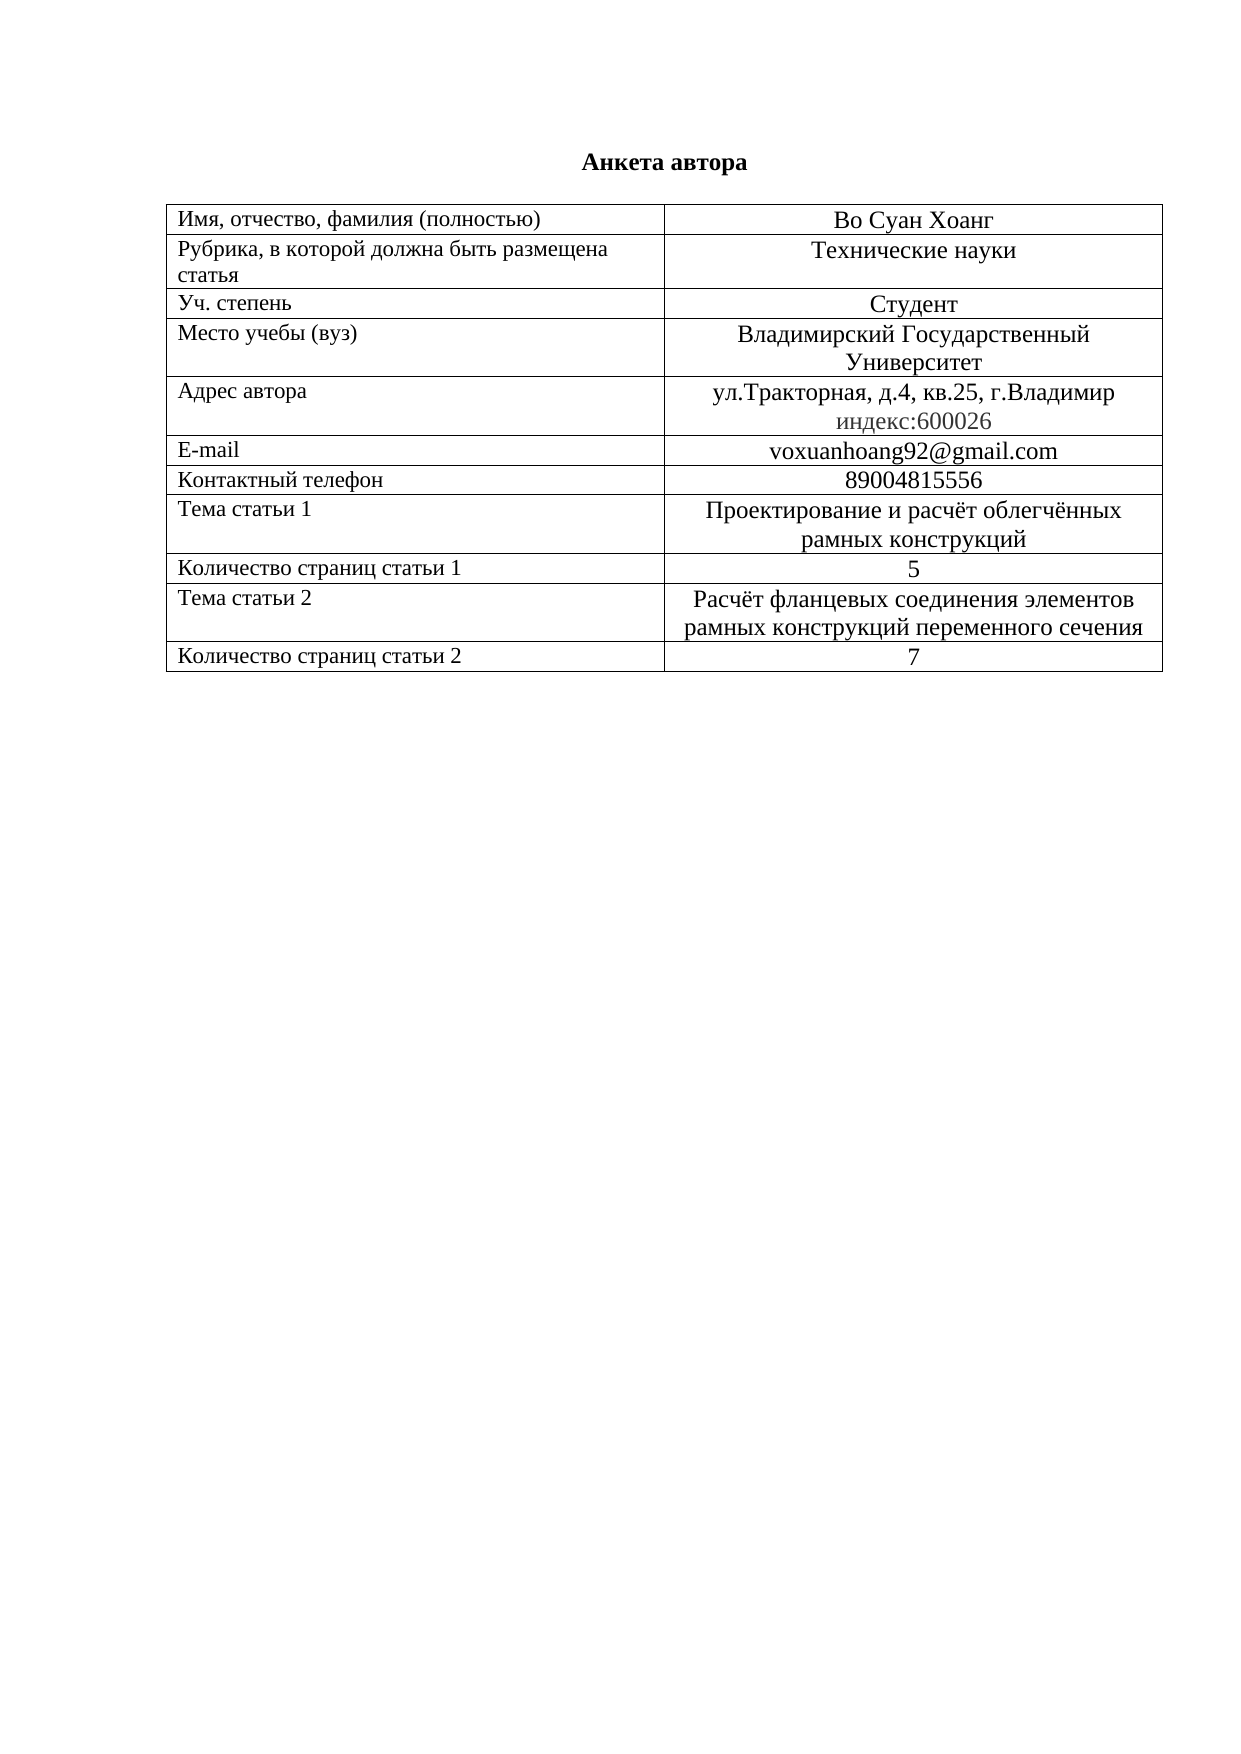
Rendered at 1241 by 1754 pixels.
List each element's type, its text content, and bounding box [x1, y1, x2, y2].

table_cell Владимирский Государственный Университет [665, 319, 1162, 376]
table_cell Контактный телефон [167, 466, 664, 494]
table_cell Технические науки [665, 235, 1162, 288]
table_cell Уч. степень [167, 289, 664, 318]
table_cell Рубрика, в которой должна быть размещена статья [167, 235, 664, 288]
table_cell Количество страниц статьи 2 [167, 642, 664, 671]
table_cell Тема статьи 2 [167, 584, 664, 641]
table_header Во Суан Хоанг [665, 205, 1162, 234]
table_cell 5 [665, 554, 1162, 583]
table_cell Место учебы (вуз) [167, 319, 664, 376]
table_header Имя, отчество, фамилия (полностью) [167, 205, 664, 234]
table_cell ул.Тракторная, д.4, кв.25, г.Владимир индекс:600026 [665, 377, 1162, 435]
table_cell Проектирование и расчёт облегчённых рамных конструкций [665, 495, 1162, 553]
table_cell Расчёт фланцевых соединения элементов рамных конструкций переменного сечения [665, 584, 1162, 641]
table_cell voxuanhoang92@gmail.com [665, 436, 1162, 464]
table_cell Количество страниц статьи 1 [167, 554, 664, 583]
table_cell Студент [665, 289, 1162, 318]
text Анкета автора [177, 147, 1152, 176]
table_cell Тема статьи 1 [167, 495, 664, 553]
table_cell E-mail [167, 436, 664, 464]
table_cell 7 [665, 642, 1162, 671]
table_cell Адрес автора [167, 377, 664, 435]
table_cell 89004815556 [665, 466, 1162, 494]
